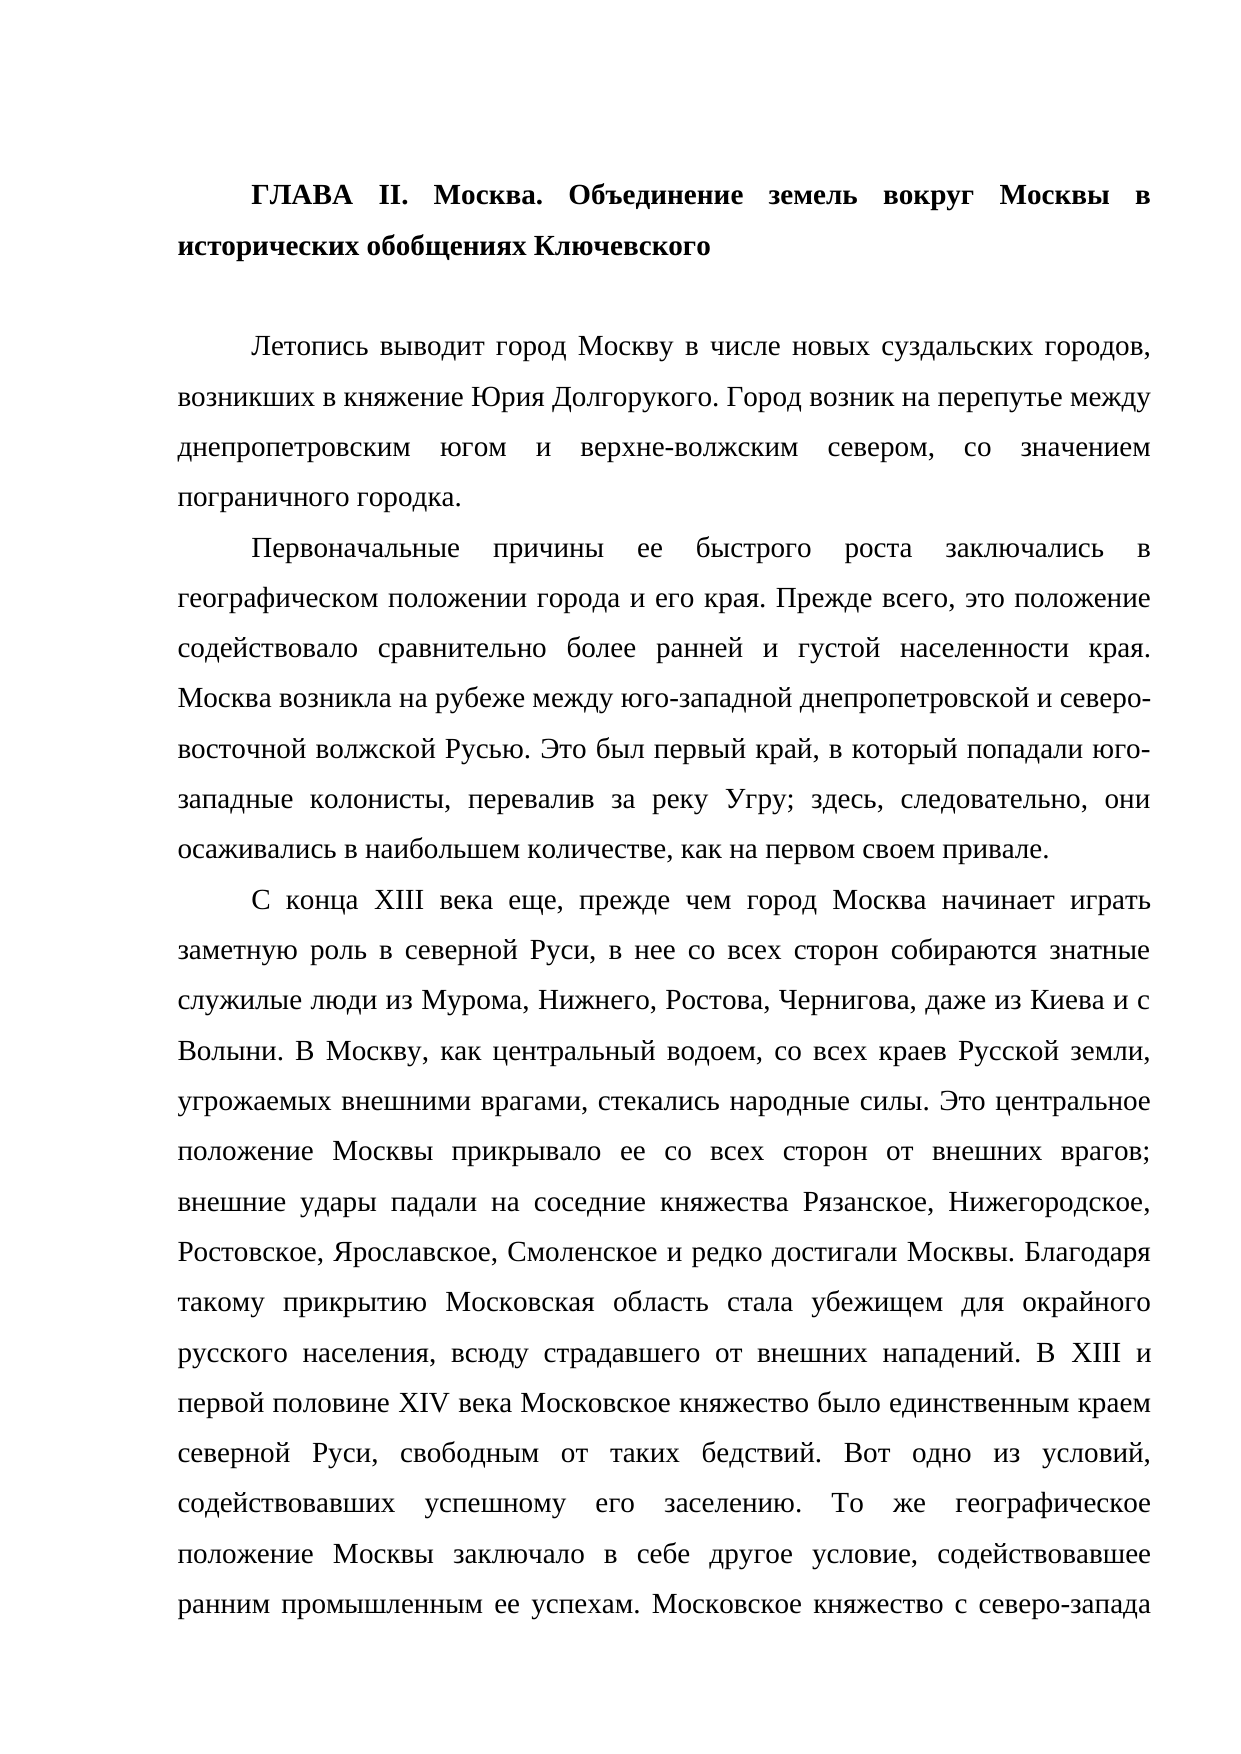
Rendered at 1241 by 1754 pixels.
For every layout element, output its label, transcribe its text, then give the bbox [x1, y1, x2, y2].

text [177, 882, 1152, 1620]
text Летопись выводит город Москву в числе новых суздальских городов, возникших в княжение Юрия Долгорукого. Город возник на перепутье между днепропетровским югом и верхне-волжским севером, со значением пограничного городка. [177, 328, 1152, 513]
text Первоначальные причины ее быстрого роста заключались в географическом положении города и его края. Прежде всего, это положение содействовало сравнительно более ранней и густой населенности края. Москва возникла на рубеже между юго-западной днепропетровской и северо-восточной волжской Русью. Это был первый край, в который попадали юго-западные колонисты, перевалив за реку Угру; здесь, следовательно, они осаживались в наибольшем количестве, как на первом своем привале. [177, 530, 1152, 865]
text ГЛАВА II. Москва. Объединение земель вокруг Москвы в исторических обобщениях Ключевского [177, 177, 1152, 261]
